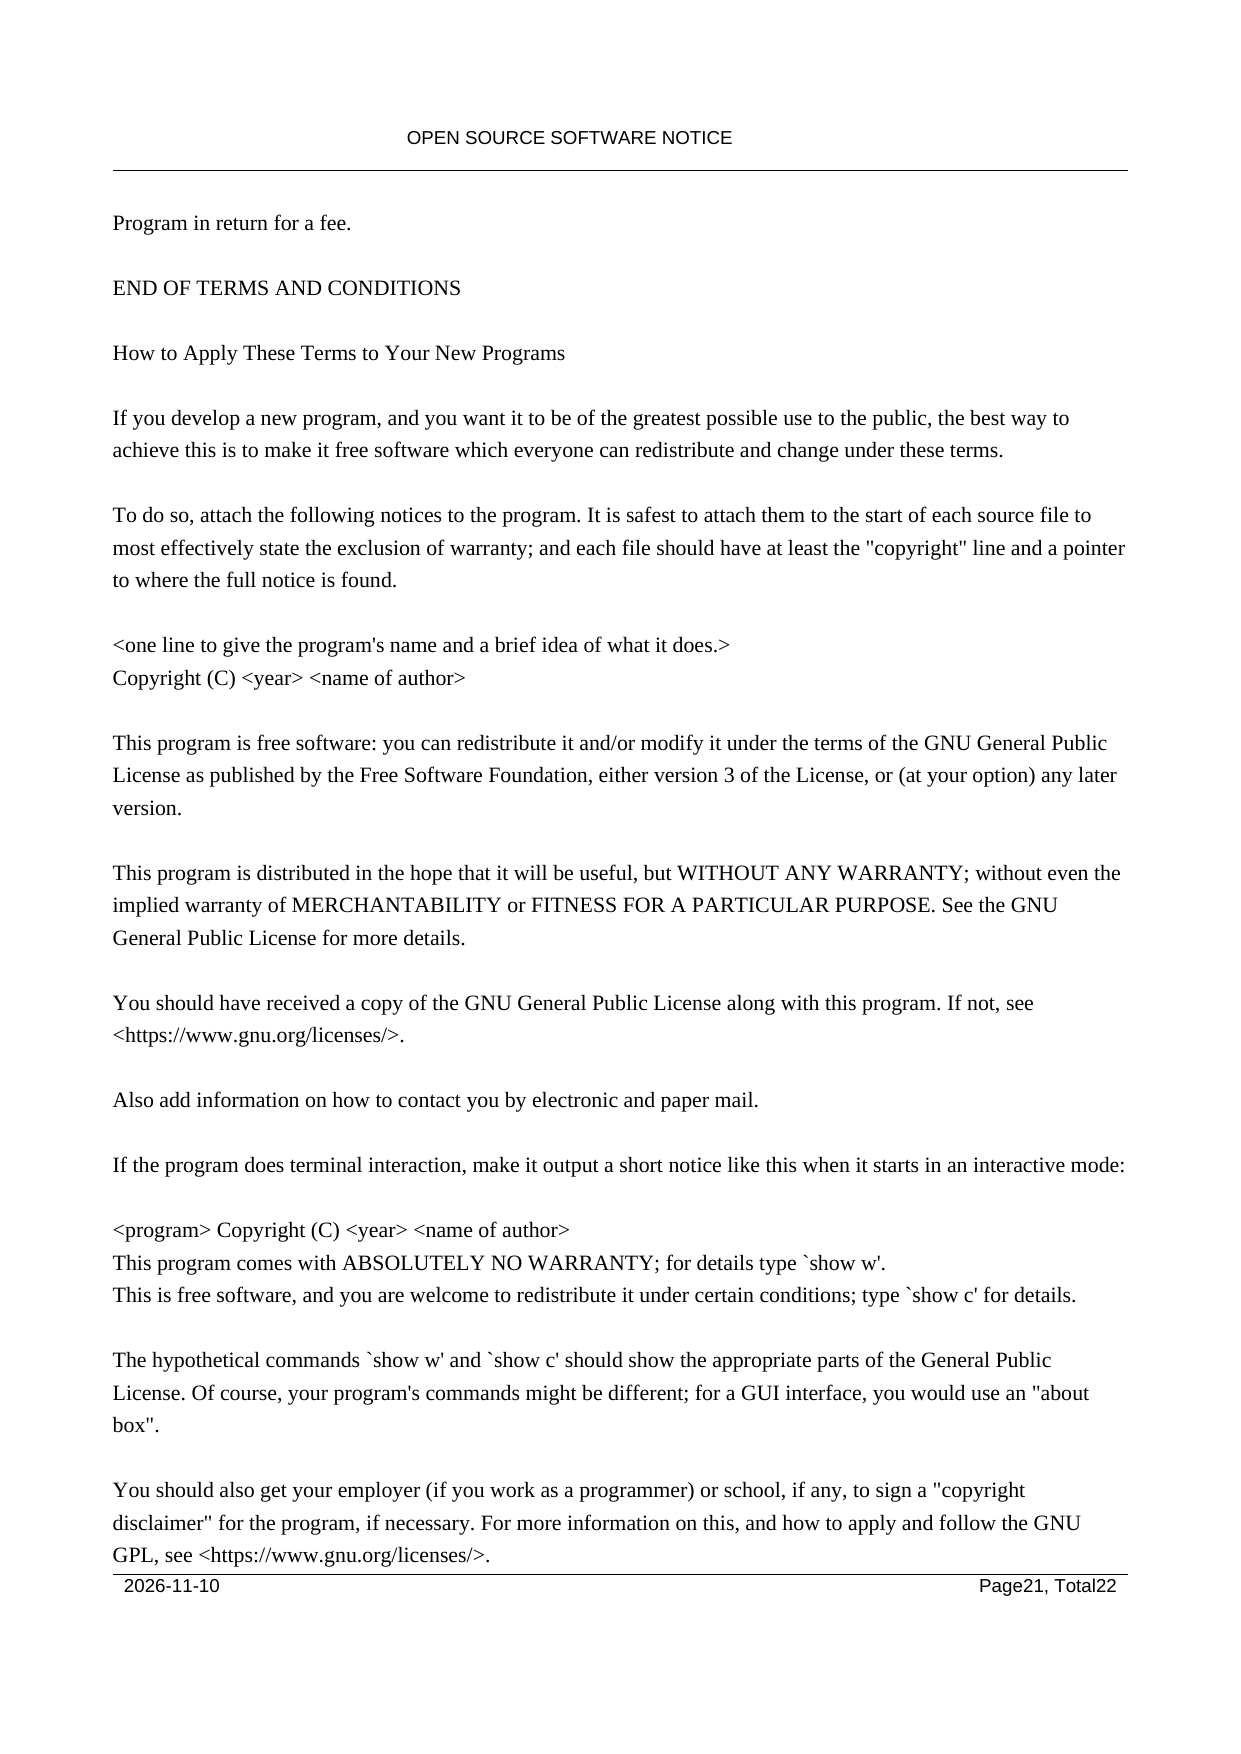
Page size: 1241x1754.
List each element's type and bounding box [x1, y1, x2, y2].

text [112, 206, 1128, 1571]
